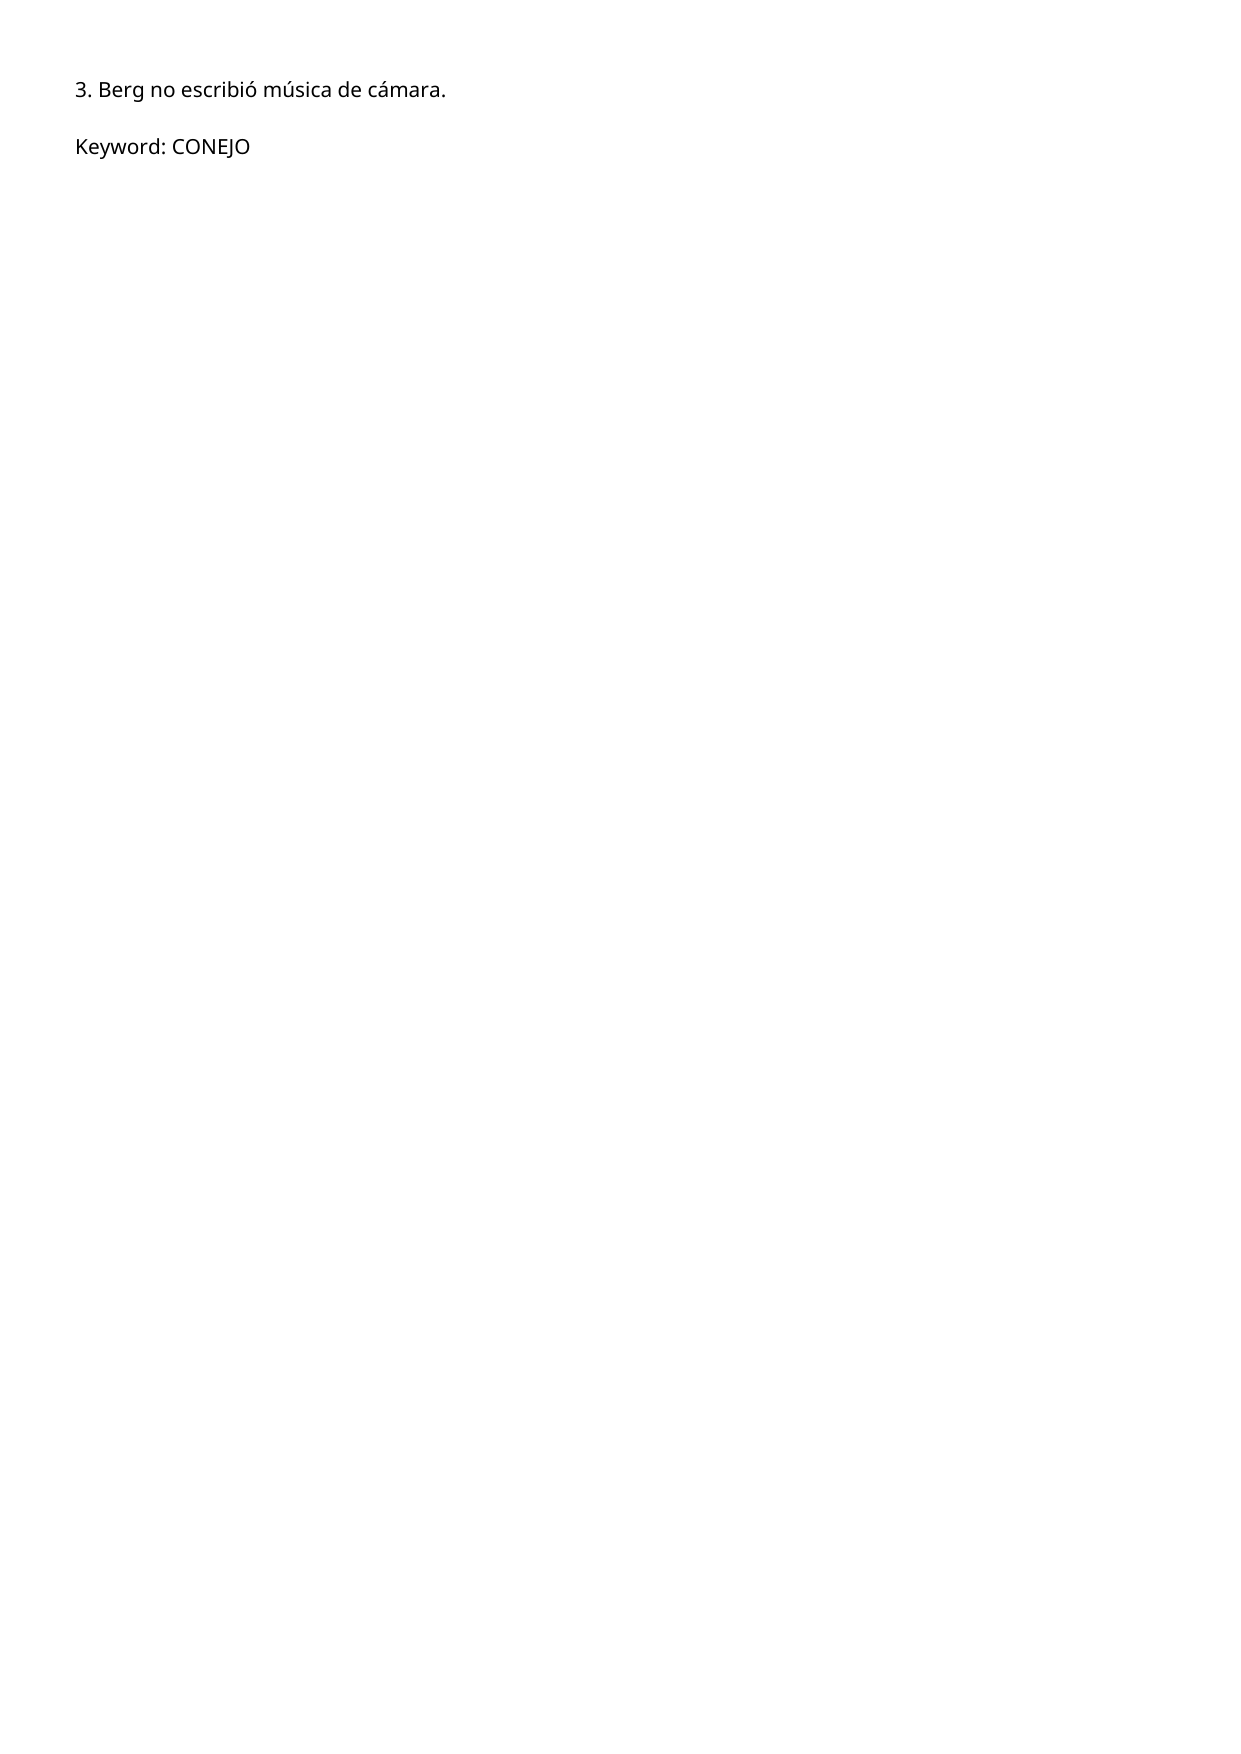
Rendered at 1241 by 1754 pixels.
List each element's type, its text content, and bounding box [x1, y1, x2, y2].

text 3. Berg no escribió música de cámara. [75, 75, 1165, 103]
text Keyword: CONEJO [75, 132, 1165, 160]
